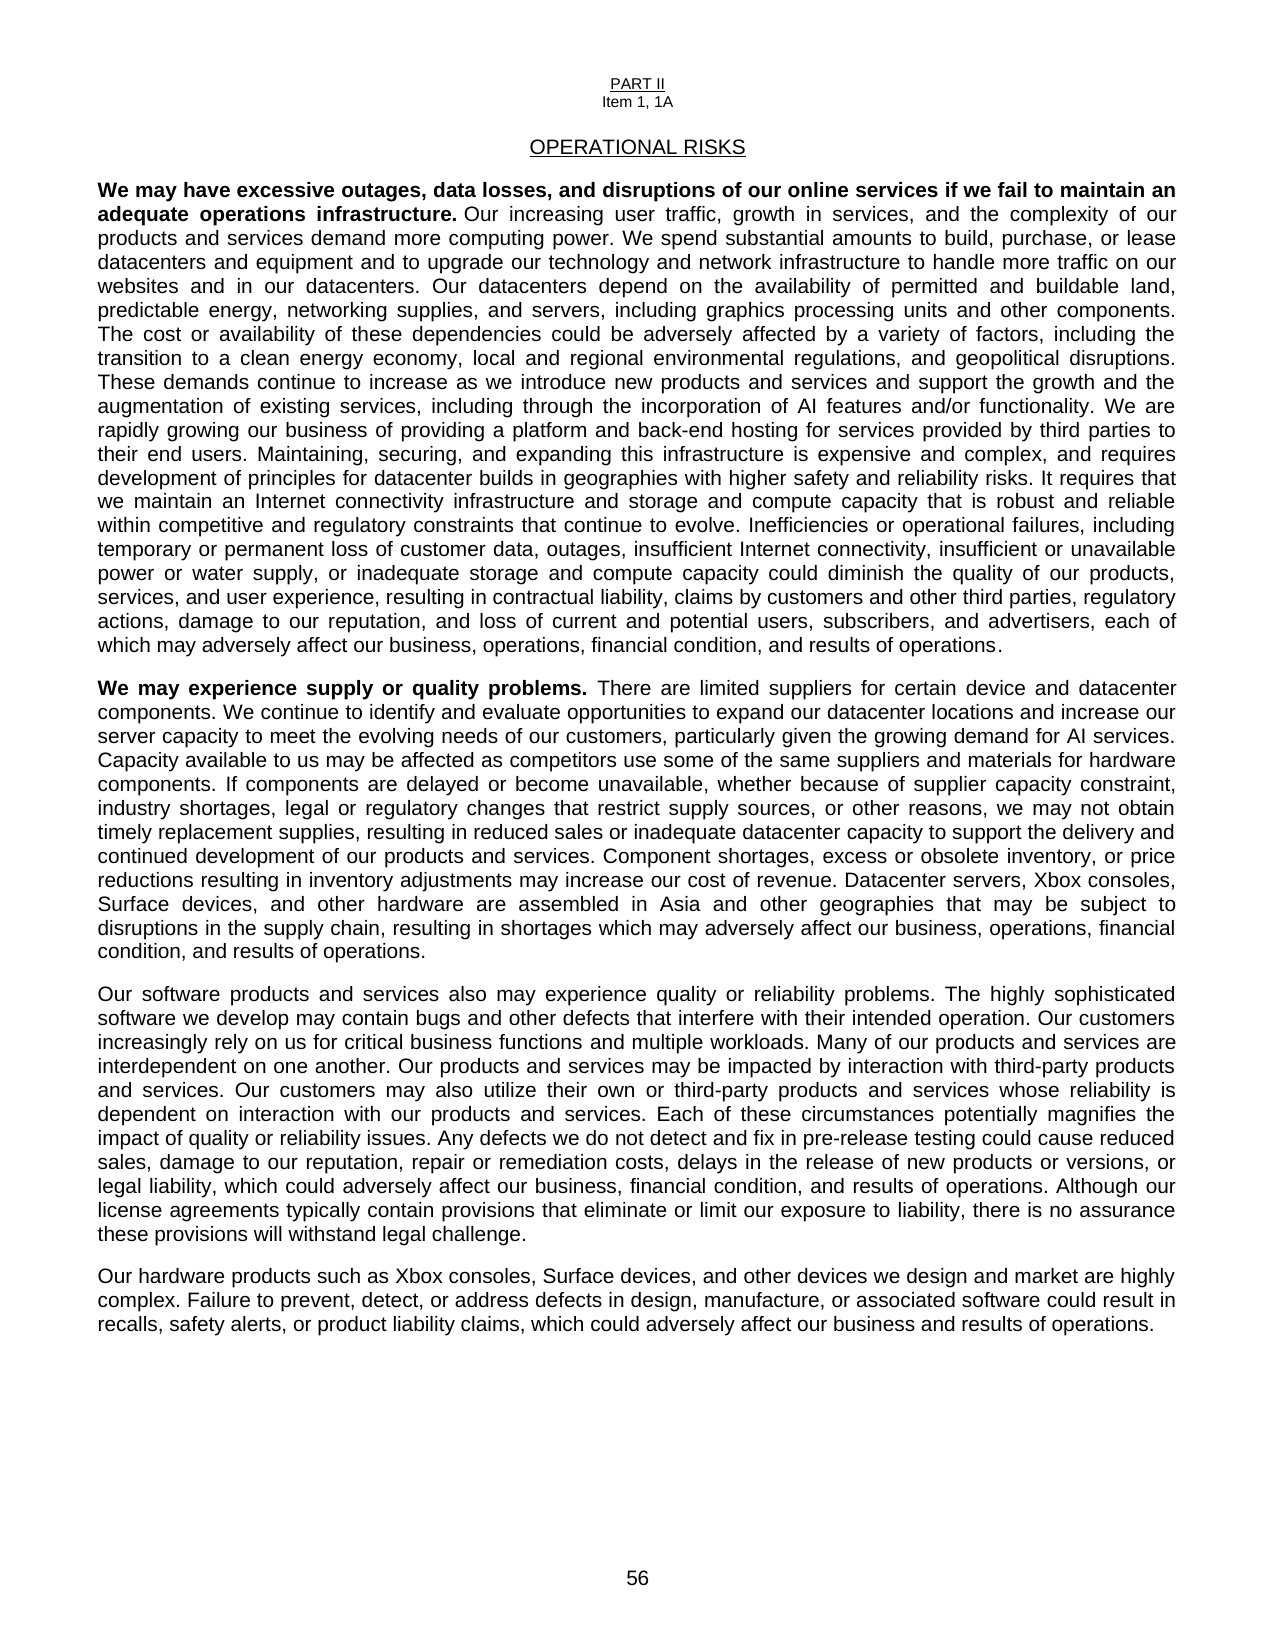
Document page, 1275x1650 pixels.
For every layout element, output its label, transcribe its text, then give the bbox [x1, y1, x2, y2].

text We may have excessive outages, data losses, and disruptions of our online services if we fail to maintain an adequate operations infrastructure. Our increasing user traffic, growth in services, and the complexity of our products and services demand more computing power. We spend substantial amounts to build, purchase, or lease datacenters and equipment and to upgrade our technology and network infrastructure to handle more traffic on our websites and in our datacenters. Our datacenters depend on the availability of permitted and buildable land, predictable energy, networking supplies, and servers, including graphics processing units and other components. The cost or availability of these dependencies could be adversely affected by a variety of factors, including the transition to a clean energy economy, local and regional environmental regulations, and geopolitical disruptions. These demands continue to increase as we introduce new products and services and support the growth and the augmentation of existing services, including through the incorporation of AI features and/or functionality. We are rapidly growing our business of providing a platform and back-end hosting for services provided by third parties to their end users. Maintaining, securing, and expanding this infrastructure is expensive and complex, and requires development of principles for datacenter builds in geographies with higher safety and reliability risks. It requires that we maintain an Internet connectivity infrastructure and storage and compute capacity that is robust and reliable within competitive and regulatory constraints that continue to evolve. Inefficiencies or operational failures, including temporary or permanent loss of customer data, outages, insufficient Internet connectivity, insufficient or unavailable power or water supply, or inadequate storage and compute capacity could diminish the quality of our products, services, and user experience, resulting in contractual liability, claims by customers and other third parties, regulatory actions, damage to our reputation, and loss of current and potential users, subscribers, and advertisers, each of which may adversely affect our business, operations, financial condition, and results of operations. [97, 178, 1177, 657]
text We may experience supply or quality problems. There are limited suppliers for certain device and datacenter components. We continue to identify and evaluate opportunities to expand our datacenter locations and increase our server capacity to meet the evolving needs of our customers, particularly given the growing demand for AI services. Capacity available to us may be affected as competitors use some of the same suppliers and materials for hardware components. If components are delayed or become unavailable, whether because of supplier capacity constraint, industry shortages, legal or regulatory changes that restrict supply sources, or other reasons, we may not obtain timely replacement supplies, resulting in reduced sales or inadequate datacenter capacity to support the delivery and continued development of our products and services. Component shortages, excess or obsolete inventory, or price reductions resulting in inventory adjustments may increase our cost of revenue. Datacenter servers, Xbox consoles, Surface devices, and other hardware are assembled in Asia and other geographies that may be subject to disruptions in the supply chain, resulting in shortages which may adversely affect our business, operations, financial condition, and results of operations. [97, 676, 1177, 963]
text Our software products and services also may experience quality or reliability problems. The highly sophisticated software we develop may contain bugs and other defects that interfere with their intended operation. Our customers increasingly rely on us for critical business functions and multiple workloads. Many of our products and services are interdependent on one another. Our products and services may be impacted by interaction with third-party products and services. Our customers may also utilize their own or third-party products and services whose reliability is dependent on interaction with our products and services. Each of these circumstances potentially magnifies the impact of quality or reliability issues. Any defects we do not detect and fix in pre-release testing could cause reduced sales, damage to our reputation, repair or remediation costs, delays in the release of new products or versions, or legal liability, which could adversely affect our business, financial condition, and results of operations. Although our license agreements typically contain provisions that eliminate or limit our exposure to liability, there is no assurance these provisions will withstand legal challenge. [97, 982, 1177, 1246]
text OPERATIONAL RISKS [97, 135, 1177, 159]
text Our hardware products such as Xbox consoles, Surface devices, and other devices we design and market are highly complex. Failure to prevent, detect, or address defects in design, manufacture, or associated software could result in recalls, safety alerts, or product liability claims, which could adversely affect our business and results of operations. [97, 1264, 1177, 1336]
